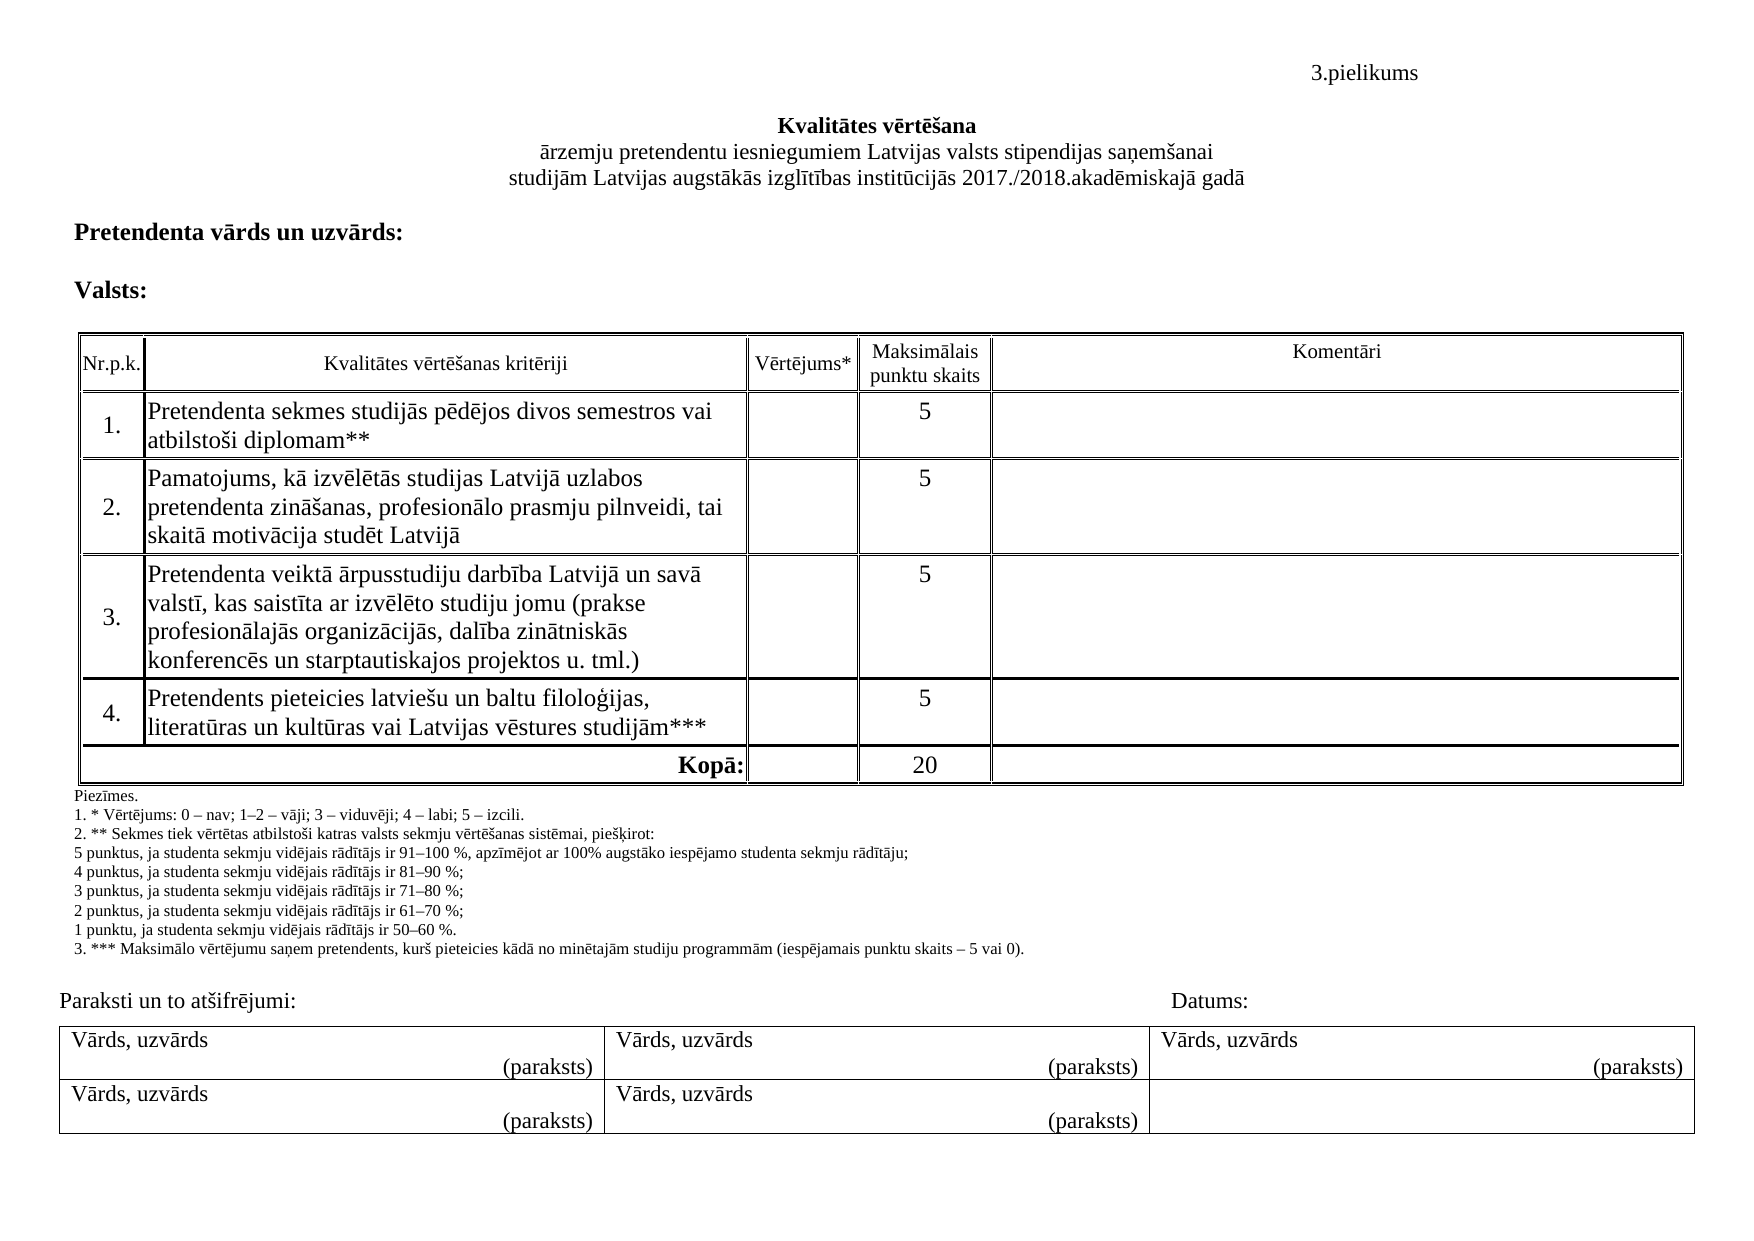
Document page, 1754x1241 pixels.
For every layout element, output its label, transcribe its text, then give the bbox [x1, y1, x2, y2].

table_cell 5 [860, 460, 990, 552]
table_cell [993, 677, 1681, 744]
text 2 punktus, ja studenta sekmju vidējais rādītājs ir 61–70 %; [74, 900, 1695, 919]
table_cell Pretendenta sekmes studijās pēdējos divos semestros vai atbilstoši diplomam** [146, 393, 746, 457]
text studijām Latvijas augstākās izglītības institūcijās 2017./2018.akadēmiskajā gadā [59, 164, 1695, 191]
table_cell 1. [79, 390, 144, 457]
table_cell [991, 457, 1682, 552]
text 2. ** Sekmes tiek vērtētas atbilstoši katras valsts sekmju vērtēšanas sistēmai, piešķirot: [74, 824, 1695, 843]
table_header Maksimālais punktu skaits [859, 336, 991, 390]
table_cell Vārds, uzvārds (paraksts) [605, 1080, 1149, 1133]
table_header Vārds, uzvārds (paraksts) [605, 1027, 1149, 1079]
text Piezīmes. [74, 785, 1695, 804]
table_header Komentāri [991, 336, 1681, 390]
table_cell [991, 390, 1682, 457]
table_cell [991, 744, 1681, 782]
table_cell Vārds, uzvārds (paraksts) [60, 1080, 604, 1133]
table_cell Pretendenta veiktā ārpusstudiju darbība Latvijā un savā valstī, kas saistīta ar izvēlēto studiju jomu (prakse profesionālajās organizācijās, dalība zinātniskās konferencēs un starptautiskajos projektos u. tml.) [146, 556, 746, 677]
text Valsts: [74, 275, 1695, 303]
table_header Vērtējums* [748, 336, 859, 390]
table_cell 2. [79, 457, 144, 552]
table_cell [1150, 1080, 1694, 1133]
text 1. * Vērtējums: 0 – nav; 1–2 – vāji; 3 – viduvēji; 4 – labi; 5 – izcili. [74, 804, 1695, 824]
table_cell [749, 680, 857, 744]
table_cell [81, 744, 144, 782]
text 5 punktus, ja studenta sekmju vidējais rādītājs ir 91–100 %, apzīmējot ar 100% augstāko iespējamo studenta sekmju rādītāju; [74, 843, 1695, 862]
table_cell 5 [860, 556, 990, 677]
text 3. *** Maksimālo vērtējumu saņem pretendents, kurš pieteicies kādā no minētajām studiju programmām (iespējamais punktu skaits – 5 vai 0). [74, 939, 1695, 958]
table_cell Kopā: [144, 747, 747, 782]
text 1 punktu, ja studenta sekmju vidējais rādītājs ir 50–60 %. [74, 919, 1695, 939]
table_cell 4. [81, 677, 143, 744]
table_cell [749, 556, 857, 677]
text ārzemju pretendentu iesniegumiem Latvijas valsts stipendijas saņemšanai [59, 138, 1695, 164]
table_cell [749, 460, 857, 552]
table_cell 5 [860, 393, 990, 457]
text Paraksti un to atšifrējumi: Datums: [59, 987, 1695, 1013]
table_header Vārds, uzvārds (paraksts) [60, 1027, 604, 1079]
table_cell Pretendents pieteicies latviešu un baltu filoloģijas, literatūras un kultūras vai Latvijas vēstures studijām*** [146, 680, 746, 744]
table_cell [748, 747, 859, 782]
table_cell 20 [859, 747, 991, 782]
table_cell Pamatojums, kā izvēlētās studijas Latvijā uzlabos pretendenta zināšanas, profesionālo prasmju pilnveidi, tai skaitā motivācija studēt Latvijā [146, 460, 746, 552]
text Kvalitātes vērtēšana [59, 112, 1695, 138]
table_header Vārds, uzvārds (paraksts) [1150, 1027, 1694, 1079]
text 3.pielikums [59, 59, 1695, 85]
table_cell 5 [860, 680, 990, 744]
table_cell 3. [81, 553, 143, 677]
text 3 punktus, ja studenta sekmju vidējais rādītājs ir 71–80 %; [74, 881, 1695, 900]
table_header Nr.p.k. [81, 334, 144, 390]
table_cell [749, 393, 857, 457]
text Pretendenta vārds un uzvārds: [74, 217, 1695, 246]
table_cell [993, 553, 1681, 677]
table_header Kvalitātes vērtēšanas kritēriji [144, 336, 747, 390]
text 4 punktus, ja studenta sekmju vidējais rādītājs ir 81–90 %; [74, 862, 1695, 881]
